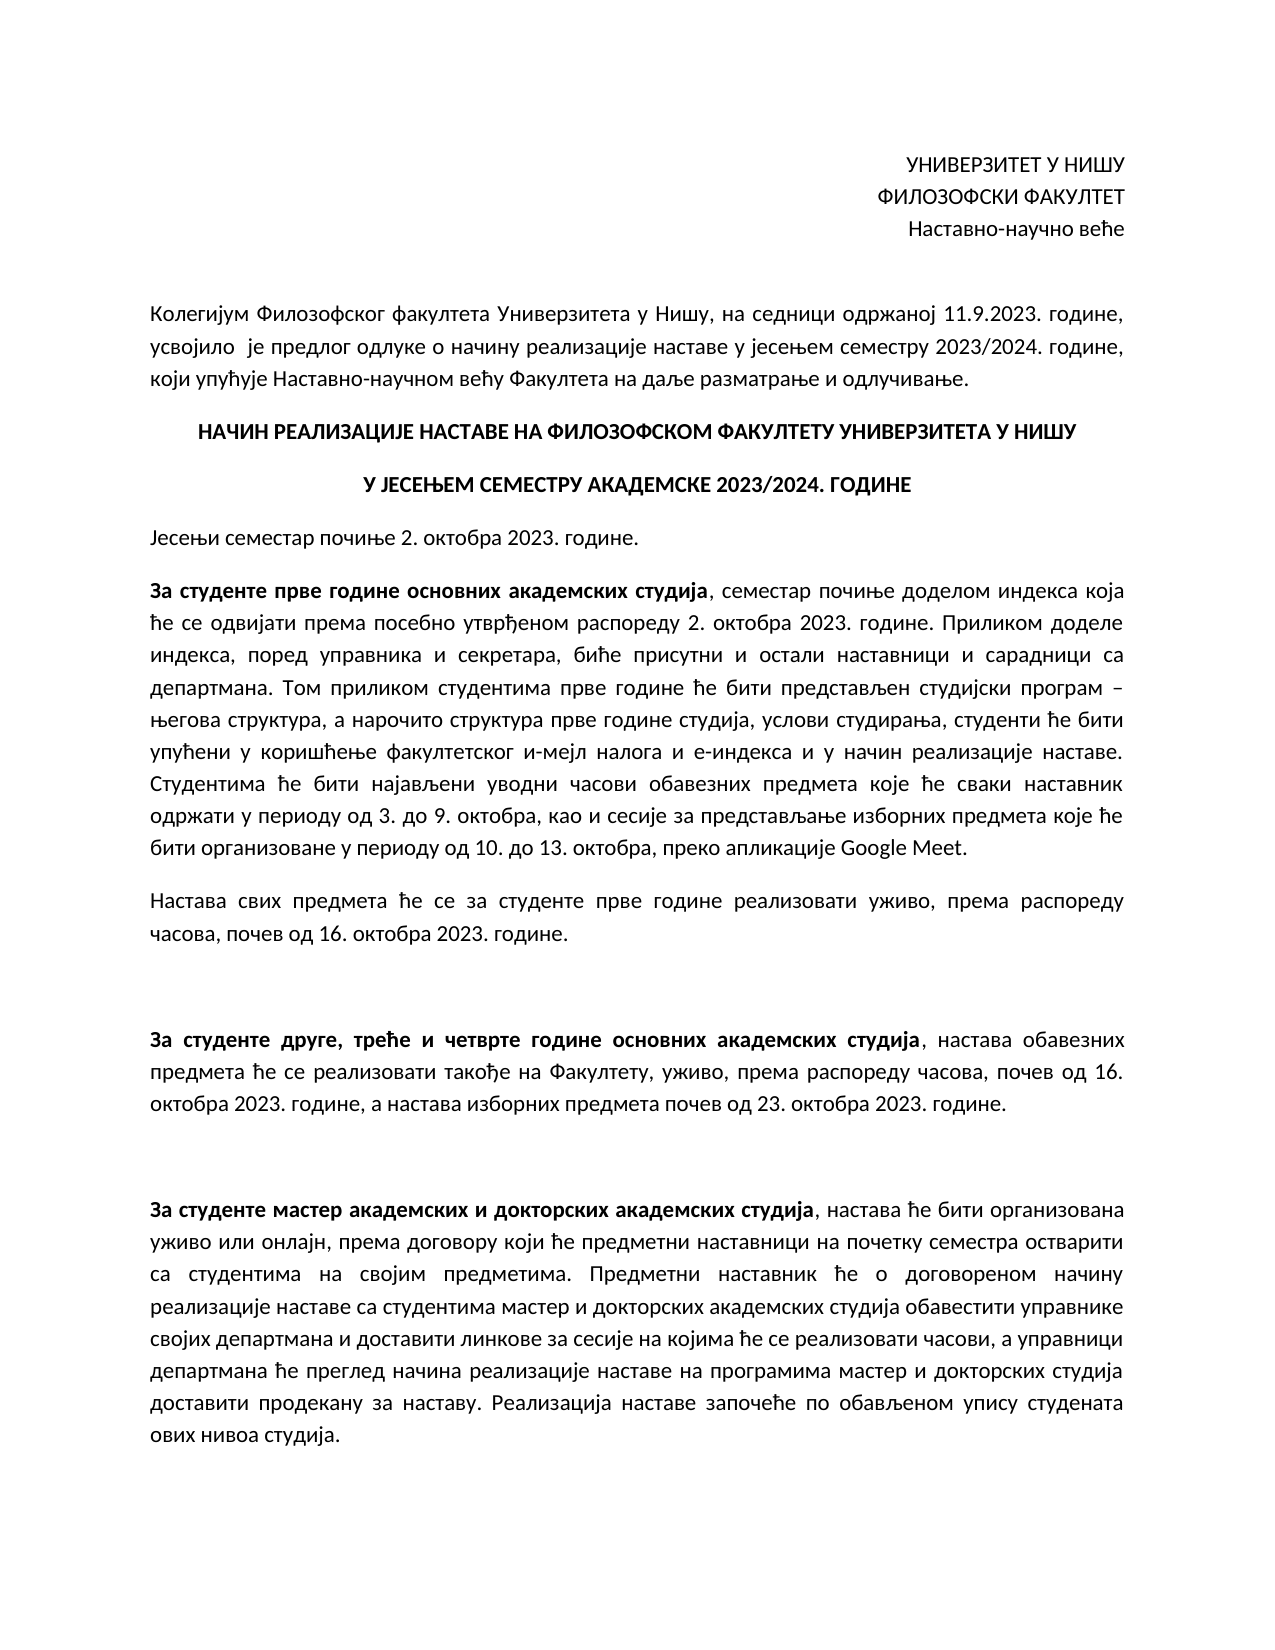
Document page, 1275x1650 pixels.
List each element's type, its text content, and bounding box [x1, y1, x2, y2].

text За студенте друге, треће и четврте године основних академских студија, настава обавезних предмета ће се реализовати такође на Факултету, уживо, према распореду часова, почев од 16. октобра 2023. године, а настава изборних предмета почев од 23. октобра 2023. године. [150, 1025, 1125, 1117]
text У ЈЕСЕЊЕМ СЕМЕСТРУ АКАДЕМСКЕ 2023/2024. ГОДИНЕ [150, 470, 1125, 498]
text Колегијум Филозофског факултета Универзитета у Нишу, на седници одржаној 11.9.2023. године, усвојило је предлог одлуке о начину реализације наставе у јесењем семестру 2023/2024. године, који упућује Наставно-научном већу Факултета на даље разматрање и одлучивање. [150, 299, 1125, 392]
text За студенте прве године основних академских студија, семестар почиње доделом индекса која ће се одвијати према посебно утврђеном распореду 2. октобра 2023. године. Приликом доделе индекса, поред управника и секретара, биће присутни и остали наставници и сарадници са департмана. Том приликом студентима прве године ће бити представљен студијски програм – његова структура, а нарочито структура прве године студија, услови студирања, студенти ће бити упућени у коришћење факултетског и-мејл налога и е-индекса и у начин реализације наставе. Студентима ће бити најављени уводни часови обавезних предмета које ће сваки наставник одржати у периоду од 3. до 9. октобра, као и сесије за представљање изборних предмета које ће бити организоване у периоду од 10. до 13. октобра, преко апликације Google Meet. [150, 576, 1125, 862]
text За студенте мастер академских и докторских академских студија, настава ће бити организована уживо или онлајн, према договору који ће предметни наставници на почетку семестра остварити са студентима на својим предметима. Предметни наставник ће о договореном начину реализације наставе са студентима мастер и докторских академских студија обавестити управнике својих департмана и доставити линкове за сесије на којима ће се реализовати часови, а управници департмана ће преглед начина реализације наставе на програмима мастер и докторских студија доставити продекану за наставу. Реализација наставе започеће по обављеном упису студената ових нивоа студија. [150, 1195, 1125, 1448]
text ФИЛОЗОФСКИ ФАКУЛТЕТ [150, 182, 1125, 210]
text Наставно-научно веће [150, 214, 1125, 242]
text Јесењи семестар почиње 2. октобра 2023. године. [150, 523, 1125, 551]
text Настава свих предмета ће се за студенте прве године реализовати уживо, према распореду часова, почев од 16. октобра 2023. године. [150, 887, 1125, 947]
text УНИВЕРЗИТЕТ У НИШУ [150, 150, 1125, 178]
text НАЧИН РЕАЛИЗАЦИЈЕ НАСТАВЕ НА ФИЛОЗОФСКОМ ФАКУЛТЕТУ УНИВЕРЗИТЕТА У НИШУ [150, 417, 1125, 445]
